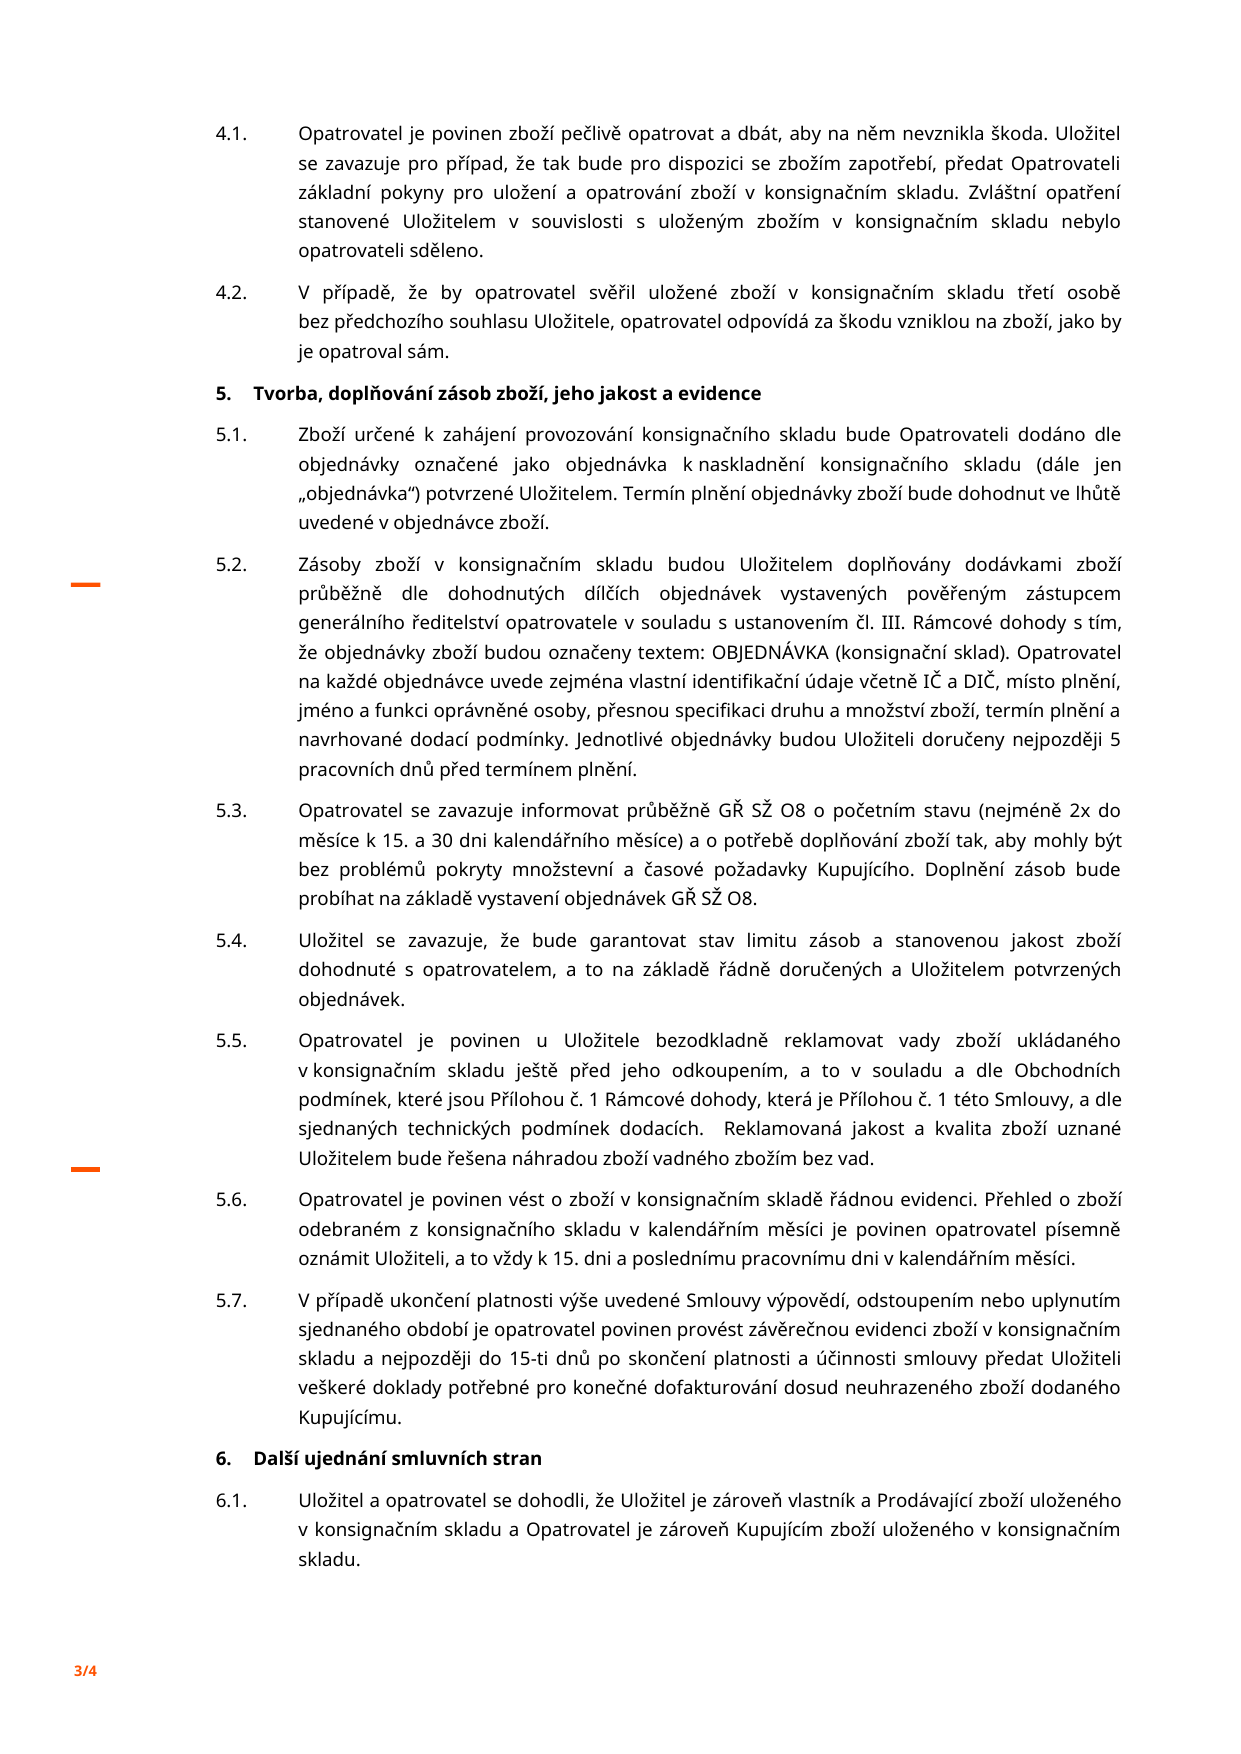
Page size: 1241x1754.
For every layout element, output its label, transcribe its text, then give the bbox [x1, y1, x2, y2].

list Další ujednání smluvních stran [216, 1446, 1122, 1471]
list Zboží určené k zahájení provozování konsignačního skladu bude Opatrovateli dodáno dle objednávky označené jako objednávka k naskladnění konsignačního skladu (dále jen „objednávka“) potvrzené Uložitelem. Termín plnění objednávky zboží bude dohodnut ve lhůtě uvedené v objednávce zboží. [216, 422, 1122, 535]
list Uložitel se zavazuje, že bude garantovat stav limitu zásob a stanovenou jakost zboží dohodnuté s opatrovatelem, a to na základě řádně doručených a Uložitelem potvrzených objednávek. [216, 927, 1122, 1011]
list Tvorba, doplňování zásob zboží, jeho jakost a evidence [216, 380, 1122, 405]
list V případě, že by opatrovatel svěřil uložené zboží v konsignačním skladu třetí osobě bez předchozího souhlasu Uložitele, opatrovatel odpovídá za škodu vzniklou na zboží, jako by je opatroval sám. [216, 279, 1122, 363]
list Opatrovatel je povinen u Uložitele bezodkladně reklamovat vady zboží ukládaného v konsignačním skladu ještě před jeho odkoupením, a to v souladu a dle Obchodních podmínek, které jsou Přílohou č. 1 Rámcové dohody, která je Přílohou č. 1 této Smlouvy, a dle sjednaných technických podmínek dodacích. Reklamovaná jakost a kvalita zboží uznané Uložitelem bude řešena náhradou zboží vadného zbožím bez vad. [216, 1028, 1122, 1170]
list V případě ukončení platnosti výše uvedené Smlouvy výpovědí, odstoupením nebo uplynutím sjednaného období je opatrovatel povinen provést závěrečnou evidenci zboží v konsignačním skladu a nejpozději do 15-ti dnů po skončení platnosti a účinnosti smlouvy předat Uložiteli veškeré doklady potřebné pro konečné dofakturování dosud neuhrazeného zboží dodaného Kupujícímu. [216, 1287, 1122, 1429]
list Zásoby zboží v konsignačním skladu budou Uložitelem doplňovány dodávkami zboží průběžně dle dohodnutých dílčích objednávek vystavených pověřeným zástupcem generálního ředitelství opatrovatele v souladu s ustanovením čl. III. Rámcové dohody s tím, že objednávky zboží budou označeny textem: OBJEDNÁVKA (konsignační sklad). Opatrovatel na každé objednávce uvede zejména vlastní identifikační údaje včetně IČ a DIČ, místo plnění, jméno a funkci oprávněné osoby, přesnou specifikaci druhu a množství zboží, termín plnění a navrhované dodací podmínky. Jednotlivé objednávky budou Uložiteli doručeny nejpozději 5 pracovních dnů před termínem plnění. [216, 551, 1122, 782]
list Opatrovatel se zavazuje informovat průběžně GŘ SŽ O8 o početním stavu (nejméně 2x do měsíce k 15. a 30 dni kalendářního měsíce) a o potřebě doplňování zboží tak, aby mohly být bez problémů pokryty množstevní a časové požadavky Kupujícího. Doplnění zásob bude probíhat na základě vystavení objednávek GŘ SŽ O8. [216, 798, 1122, 911]
list Opatrovatel je povinen zboží pečlivě opatrovat a dbát, aby na něm nevznikla škoda. Uložitel se zavazuje pro případ, že tak bude pro dispozici se zbožím zapotřebí, předat Opatrovateli základní pokyny pro uložení a opatrování zboží v konsignačním skladu. Zvláštní opatření stanovené Uložitelem v souvislosti s uloženým zbožím v konsignačním skladu nebylo opatrovateli sděleno. [216, 121, 1122, 263]
list Opatrovatel je povinen vést o zboží v konsignačním skladě řádnou evidenci. Přehled o zboží odebraném z konsignačního skladu v kalendářním měsíci je povinen opatrovatel písemně oznámit Uložiteli, a to vždy k 15. dni a poslednímu pracovnímu dni v kalendářním měsíci. [216, 1187, 1122, 1271]
list Uložitel a opatrovatel se dohodli, že Uložitel je zároveň vlastník a Prodávající zboží uloženého v konsignačním skladu a Opatrovatel je zároveň Kupujícím zboží uloženého v konsignačním skladu. [216, 1487, 1122, 1572]
